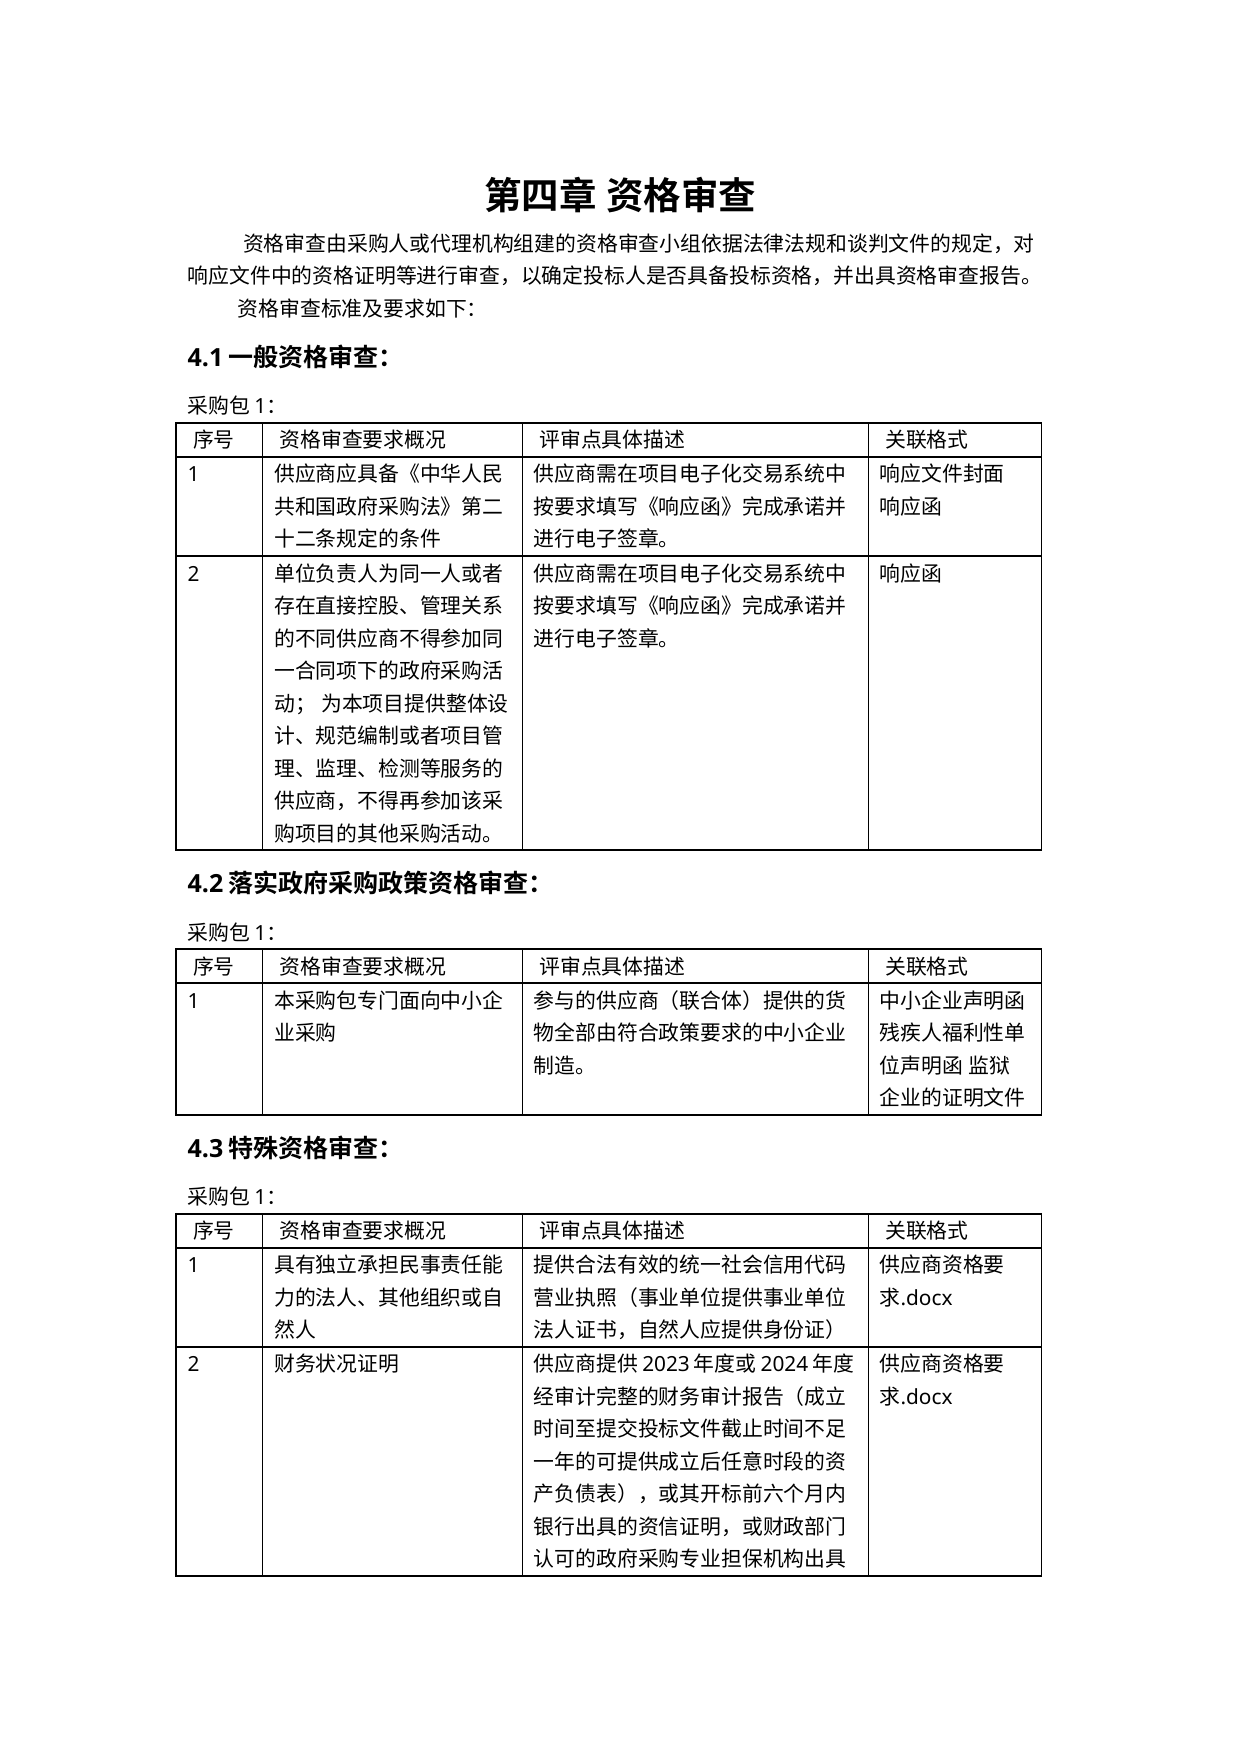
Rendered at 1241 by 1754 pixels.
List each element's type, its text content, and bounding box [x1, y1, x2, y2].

table_header 评审点具体描述 [523, 1215, 868, 1247]
text 第四章 资格审查 [187, 162, 1053, 227]
table_cell 提供合法有效的统一社会信用代码营业执照（事业单位提供事业单位法人证书，自然人应提供身份证） [523, 1249, 868, 1346]
table_cell 供应商资格要求.docx [869, 1348, 1041, 1575]
table_cell 本采购包专门面向中小企业采购 [263, 984, 522, 1114]
text 4.1一般资格审查： [187, 324, 1053, 389]
table_cell 单位负责人为同一人或者存在直接控股、管理关系的不同供应商不得参加同一合同项下的政府采购活动； 为本项目提供整体设计、规范编制或者项目管理、监理、检测等服务的供应商，不得再参加该采购项目的其他采购活动。 [263, 557, 522, 849]
table_cell 具有独立承担民事责任能力的法人、其他组织或自然人 [263, 1249, 522, 1346]
table_header 评审点具体描述 [523, 950, 868, 982]
table_header 关联格式 [869, 950, 1041, 982]
table_header 资格审查要求概况 [263, 424, 522, 456]
table_cell 参与的供应商（联合体）提供的货物全部由符合政策要求的中小企业制造。 [523, 984, 868, 1114]
table_header 资格审查要求概况 [263, 950, 522, 982]
text 4.2落实政府采购政策资格审查： [187, 851, 1053, 916]
table_header 资格审查要求概况 [263, 1215, 522, 1247]
table_header 关联格式 [869, 424, 1041, 456]
table_cell 供应商需在项目电子化交易系统中按要求填写《响应函》完成承诺并进行电子签章。 [523, 458, 868, 555]
text 采购包1： [187, 389, 1053, 422]
table_header 序号 [177, 950, 262, 982]
table_cell 供应商应具备《中华人民共和国政府采购法》第二十二条规定的条件 [263, 458, 522, 555]
table_header 评审点具体描述 [523, 424, 868, 456]
table_header 关联格式 [869, 1215, 1041, 1247]
table_cell 2 [177, 1348, 262, 1575]
table_cell 1 [177, 458, 262, 555]
table_cell 供应商需在项目电子化交易系统中按要求填写《响应函》完成承诺并进行电子签章。 [523, 557, 868, 849]
table_cell 响应函 [869, 557, 1041, 849]
text 采购包1： [187, 1180, 1053, 1213]
table_header 序号 [177, 424, 262, 456]
table_cell 财务状况证明 [263, 1348, 522, 1575]
table_header 序号 [177, 1215, 262, 1247]
text 资格审查标准及要求如下： [187, 292, 1053, 324]
table_cell 中小企业声明函 残疾人福利性单位声明函 监狱企业的证明文件 [869, 984, 1041, 1114]
table_cell 2 [177, 557, 262, 849]
text 资格审查由采购人或代理机构组建的资格审查小组依据法律法规和谈判文件的规定，对响应文件中的资格证明等进行审查，以确定投标人是否具备投标资格，并出具资格审查报告。 [187, 227, 1053, 292]
table_cell 1 [177, 1249, 262, 1346]
table_cell 响应文件封面 响应函 [869, 458, 1041, 555]
table_cell 供应商资格要求.docx [869, 1249, 1041, 1346]
table_cell 1 [177, 984, 262, 1114]
text 4.3特殊资格审查： [187, 1115, 1053, 1180]
text 采购包1： [187, 916, 1053, 948]
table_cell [523, 1348, 868, 1575]
